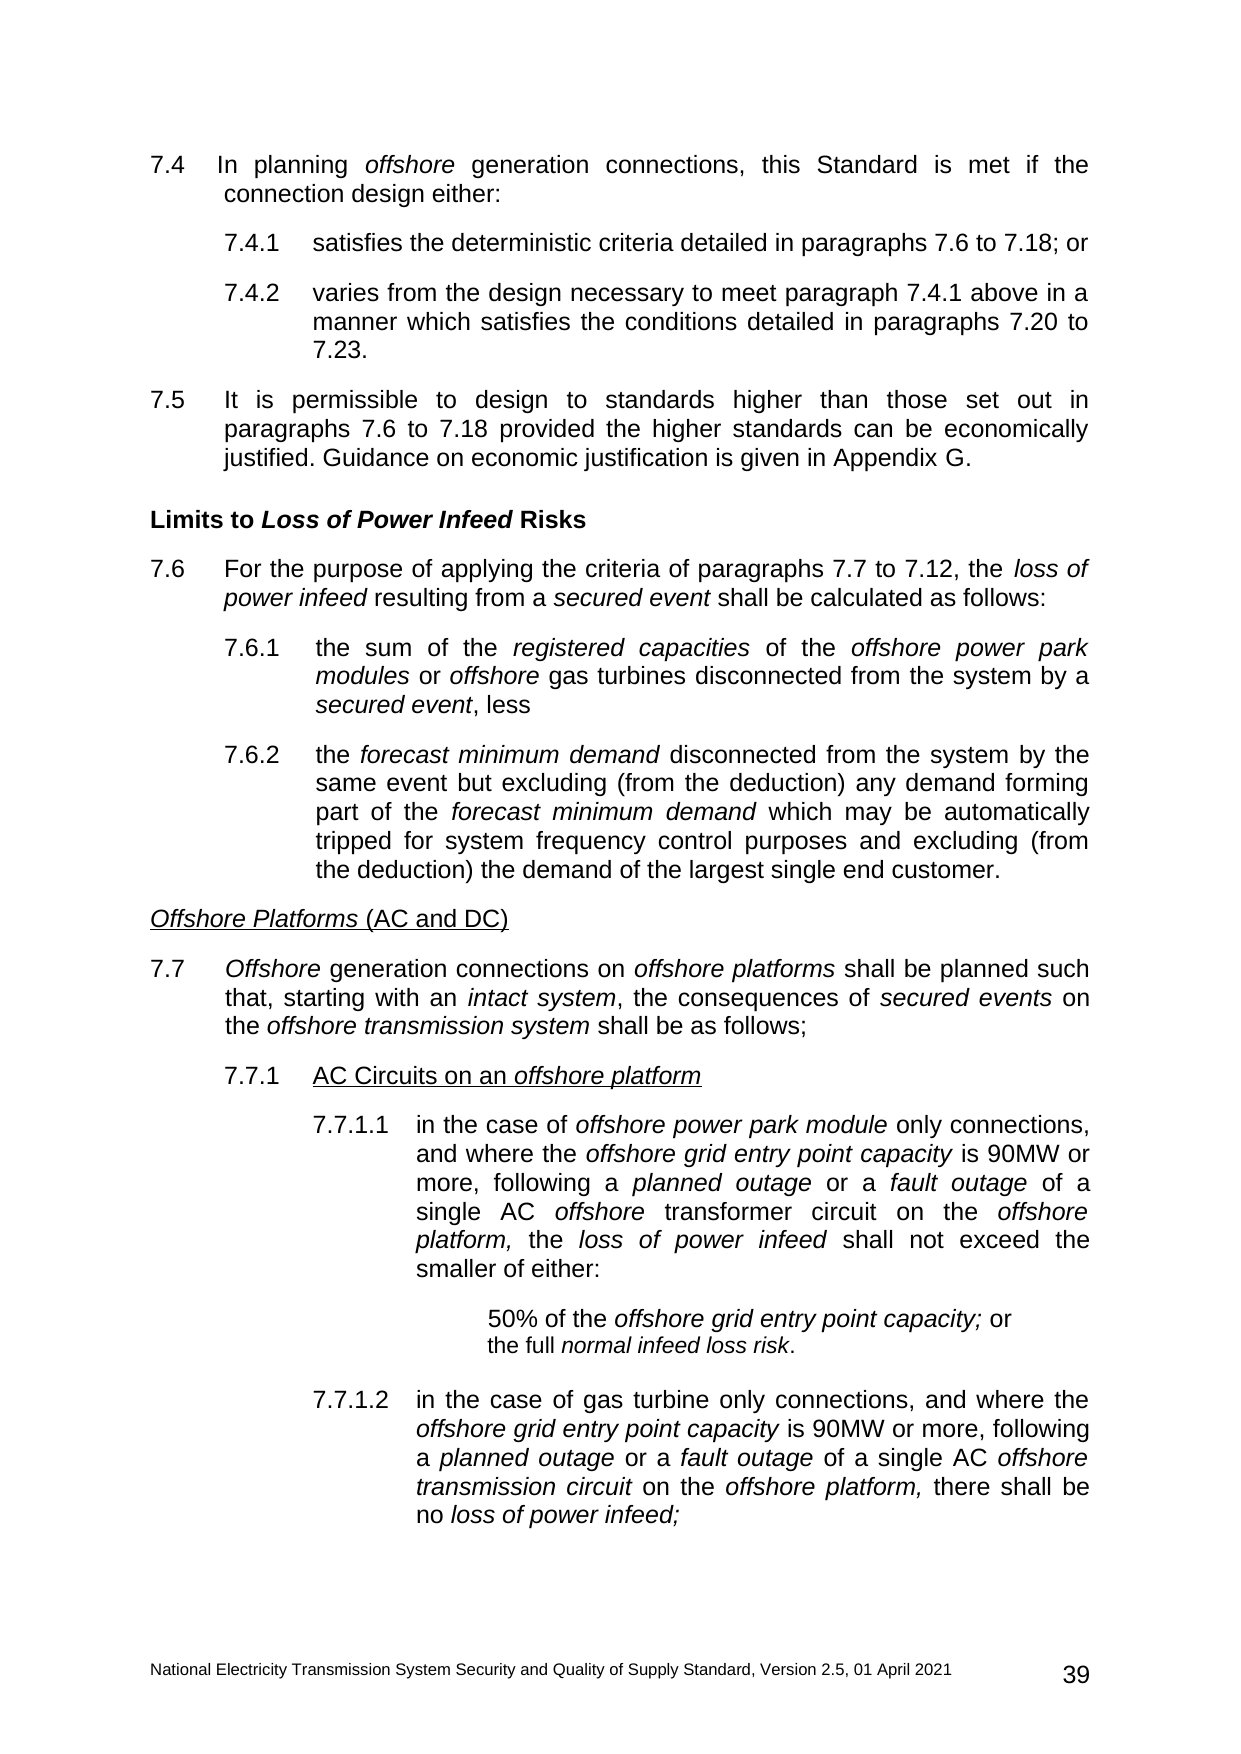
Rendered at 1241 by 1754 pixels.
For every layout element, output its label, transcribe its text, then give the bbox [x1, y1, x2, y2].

text 7.4 In planning offshore generation connections, this Standard is met if the connection design either: [150, 150, 1090, 207]
text the full normal infeed loss risk. [398, 1332, 1090, 1359]
text 7.7 Offshore generation connections on offshore platforms shall be planned such that, starting with an intact system, the consequences of secured events on the offshore transmission system shall be as follows; [150, 954, 1090, 1040]
text Offshore Platforms (AC and DC) [150, 904, 1090, 933]
subtitle Limits to Loss of Power Infeed Risks [150, 504, 1090, 533]
text 50% of the offshore grid entry point capacity; or [398, 1304, 1090, 1332]
list For the purpose of applying the criteria of paragraphs 7.7 to 7.12, the loss of power infeed resulting from a secured event shall be calculated as follows: [150, 554, 1090, 612]
subtitle 7.5 It is permissible to design to standards higher than those set out in paragraphs 7.6 to 7.18 provided the higher standards can be economically justified. Guidance on economic justification is given in Appendix G. [150, 385, 1090, 471]
subtitle satisfies the deterministic criteria detailed in paragraphs 7.6 to 7.18; or [224, 228, 1090, 257]
subtitle 7.4.2 varies from the design necessary to meet paragraph 7.4.1 above in a manner which satisfies the conditions detailed in paragraphs 7.20 to 7.23. [224, 278, 1090, 364]
subtitle 7.6.2 the forecast minimum demand disconnected from the system by the same event but excluding (from the deduction) any demand forming part of the forecast minimum demand which may be automatically tripped for system frequency control purposes and excluding (from the deduction) the demand of the largest single end customer. [224, 739, 1090, 883]
text 7.7.1.1 in the case of offshore power park module only connections, and where the offshore grid entry point capacity is 90MW or more, following a planned outage or a fault outage of a single AC offshore transformer circuit on the offshore platform, the loss of power infeed shall not exceed the smaller of either: [312, 1110, 1090, 1283]
text 7.7.1.2 in the case of gas turbine only connections, and where the offshore grid entry point capacity is 90MW or more, following a planned outage or a fault outage of a single AC offshore transmission circuit on the offshore platform, there shall be no loss of power infeed; [312, 1385, 1090, 1529]
subtitle 7.6.1 the sum of the registered capacities of the offshore power park modules or offshore gas turbines disconnected from the system by a secured event, less [224, 632, 1090, 719]
text 7.7.1 AC Circuits on an offshore platform [224, 1061, 1090, 1089]
